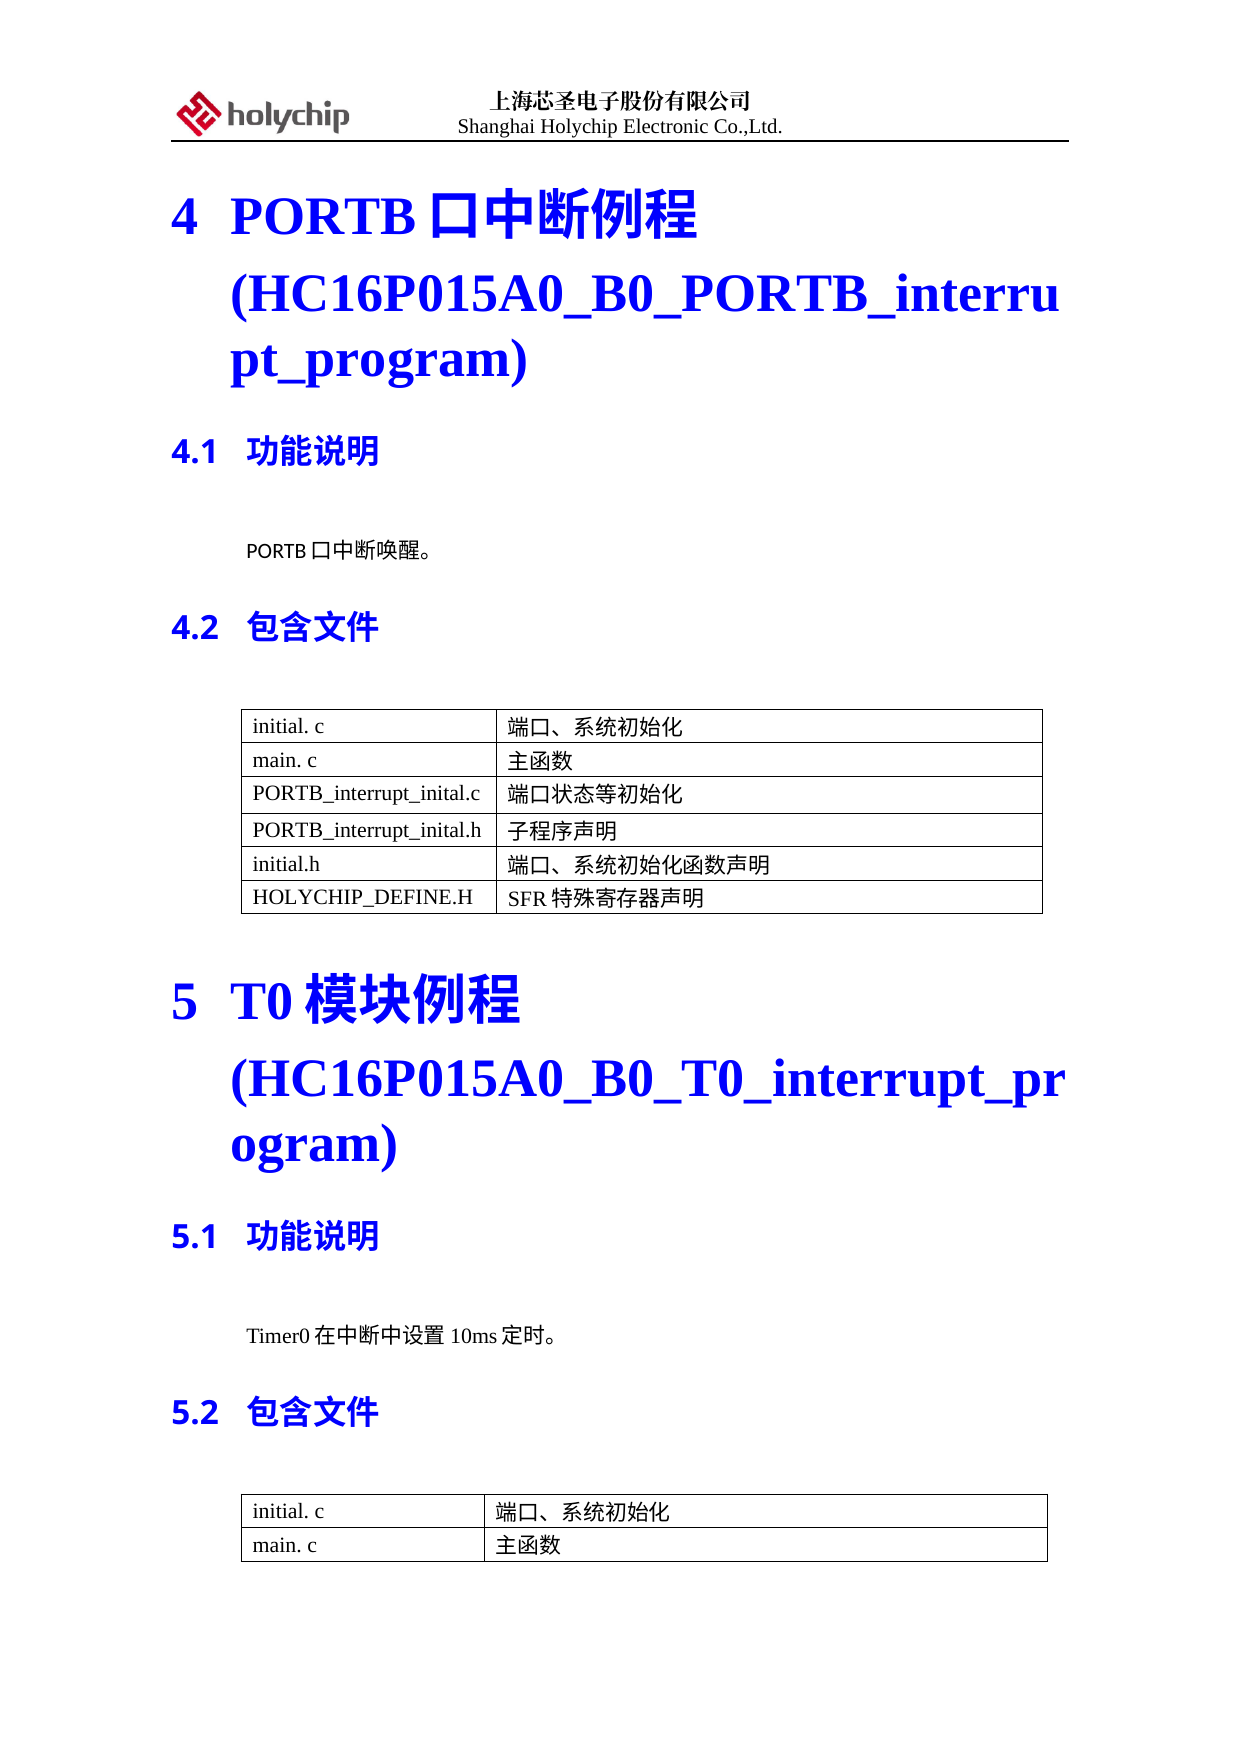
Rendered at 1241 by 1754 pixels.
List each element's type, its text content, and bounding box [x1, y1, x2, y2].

table_cell initial.h [242, 847, 496, 880]
table_cell 主函数 [497, 743, 1042, 776]
table_cell 端口状态等初始化 [497, 777, 1042, 813]
table_header initial. c [242, 1495, 484, 1527]
table_cell PORTB_interrupt_inital.h [242, 814, 496, 846]
table_cell SFR特殊寄存器声明 [497, 881, 1042, 913]
table_cell 子程序声明 [497, 814, 1042, 846]
table_cell main. c [242, 743, 496, 776]
table_header initial. c [242, 710, 496, 742]
table_cell PORTB_interrupt_inital.c [242, 777, 496, 813]
subtitle T0模块例程 (HC16P015A0_B0_T0_interrupt_program) [171, 947, 1069, 1174]
picture [172, 88, 351, 136]
table_cell 端口、系统初始化函数声明 [497, 847, 1042, 880]
text Timer0在中断中设置10ms定时。 [246, 1318, 1069, 1350]
subtitle 功能说明 [171, 1201, 1069, 1266]
table_cell main. c [242, 1528, 484, 1561]
table_cell HOLYCHIP_DEFINE.H [242, 881, 496, 913]
subtitle PORTB口中断例程 (HC16P015A0_B0_PORTB_interrupt_program) [171, 162, 1069, 389]
table_header 端口、系统初始化 [497, 710, 1042, 742]
text PORTB口中断唤醒。 [246, 533, 1069, 565]
subtitle 包含文件 [171, 592, 1069, 657]
subtitle 包含文件 [171, 1377, 1069, 1442]
table_header 端口、系统初始化 [485, 1495, 1047, 1527]
subtitle 功能说明 [171, 417, 1069, 482]
table_cell 主函数 [485, 1528, 1047, 1561]
